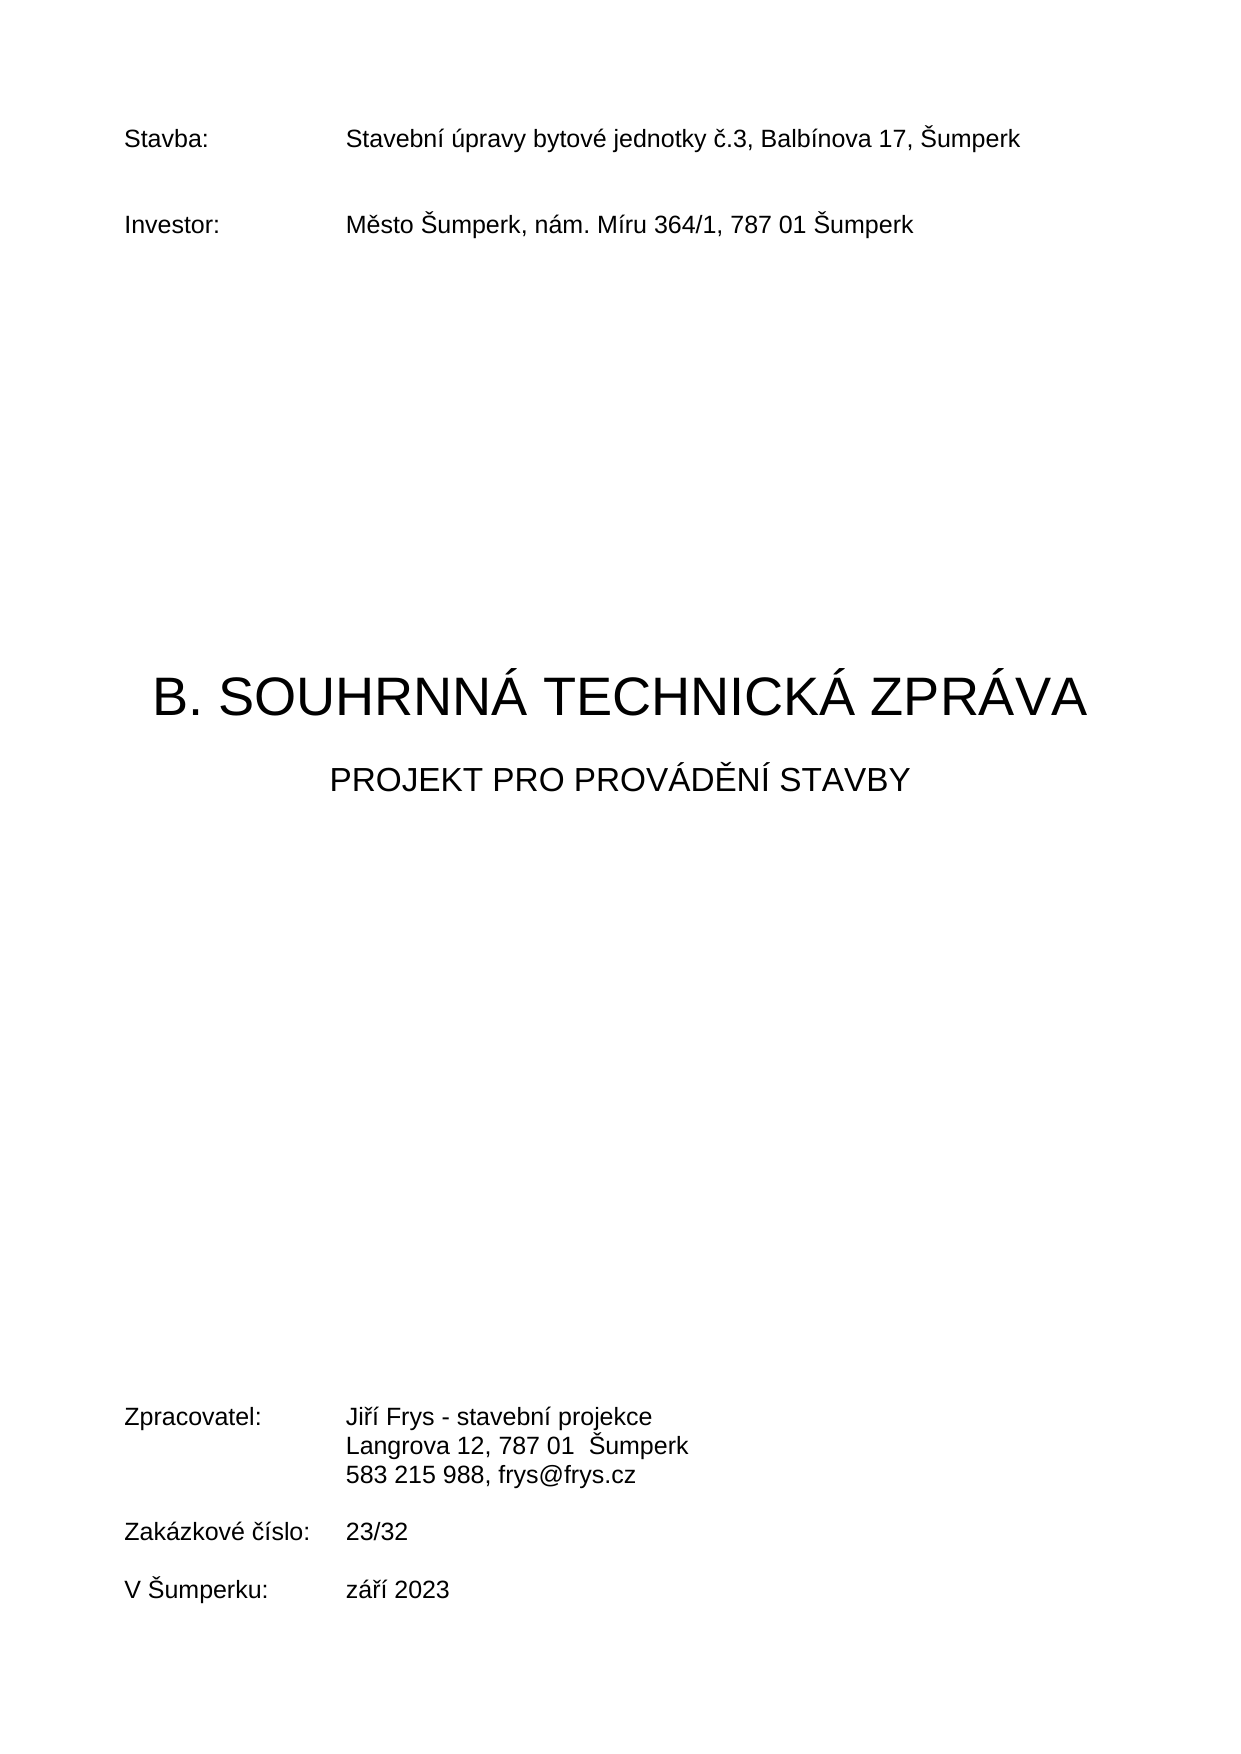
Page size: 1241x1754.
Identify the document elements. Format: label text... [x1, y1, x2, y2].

text Stavba: Stavební úpravy bytové jednotky č.3, Balbínova 17, Šumperk [124, 124, 1116, 153]
text Investor: Město Šumperk, nám. Míru 364/1, 787 01 Šumperk [124, 210, 1116, 239]
text 583 215 988, frys@frys.cz [124, 1460, 1116, 1488]
text Zpracovatel: Jiří Frys - stavební projekce [124, 1402, 1116, 1431]
text V Šumperku: září 2023 [124, 1575, 1116, 1603]
text Langrova 12, 787 01 Šumperk [124, 1431, 1116, 1460]
text B. SOUHRNNÁ TECHNICKÁ ZPRÁVA [124, 664, 1116, 726]
text Zakázkové číslo: 23/32 [124, 1517, 1116, 1546]
text projekt pro PROVÁDĚNÍ STAVBY [124, 760, 1116, 798]
